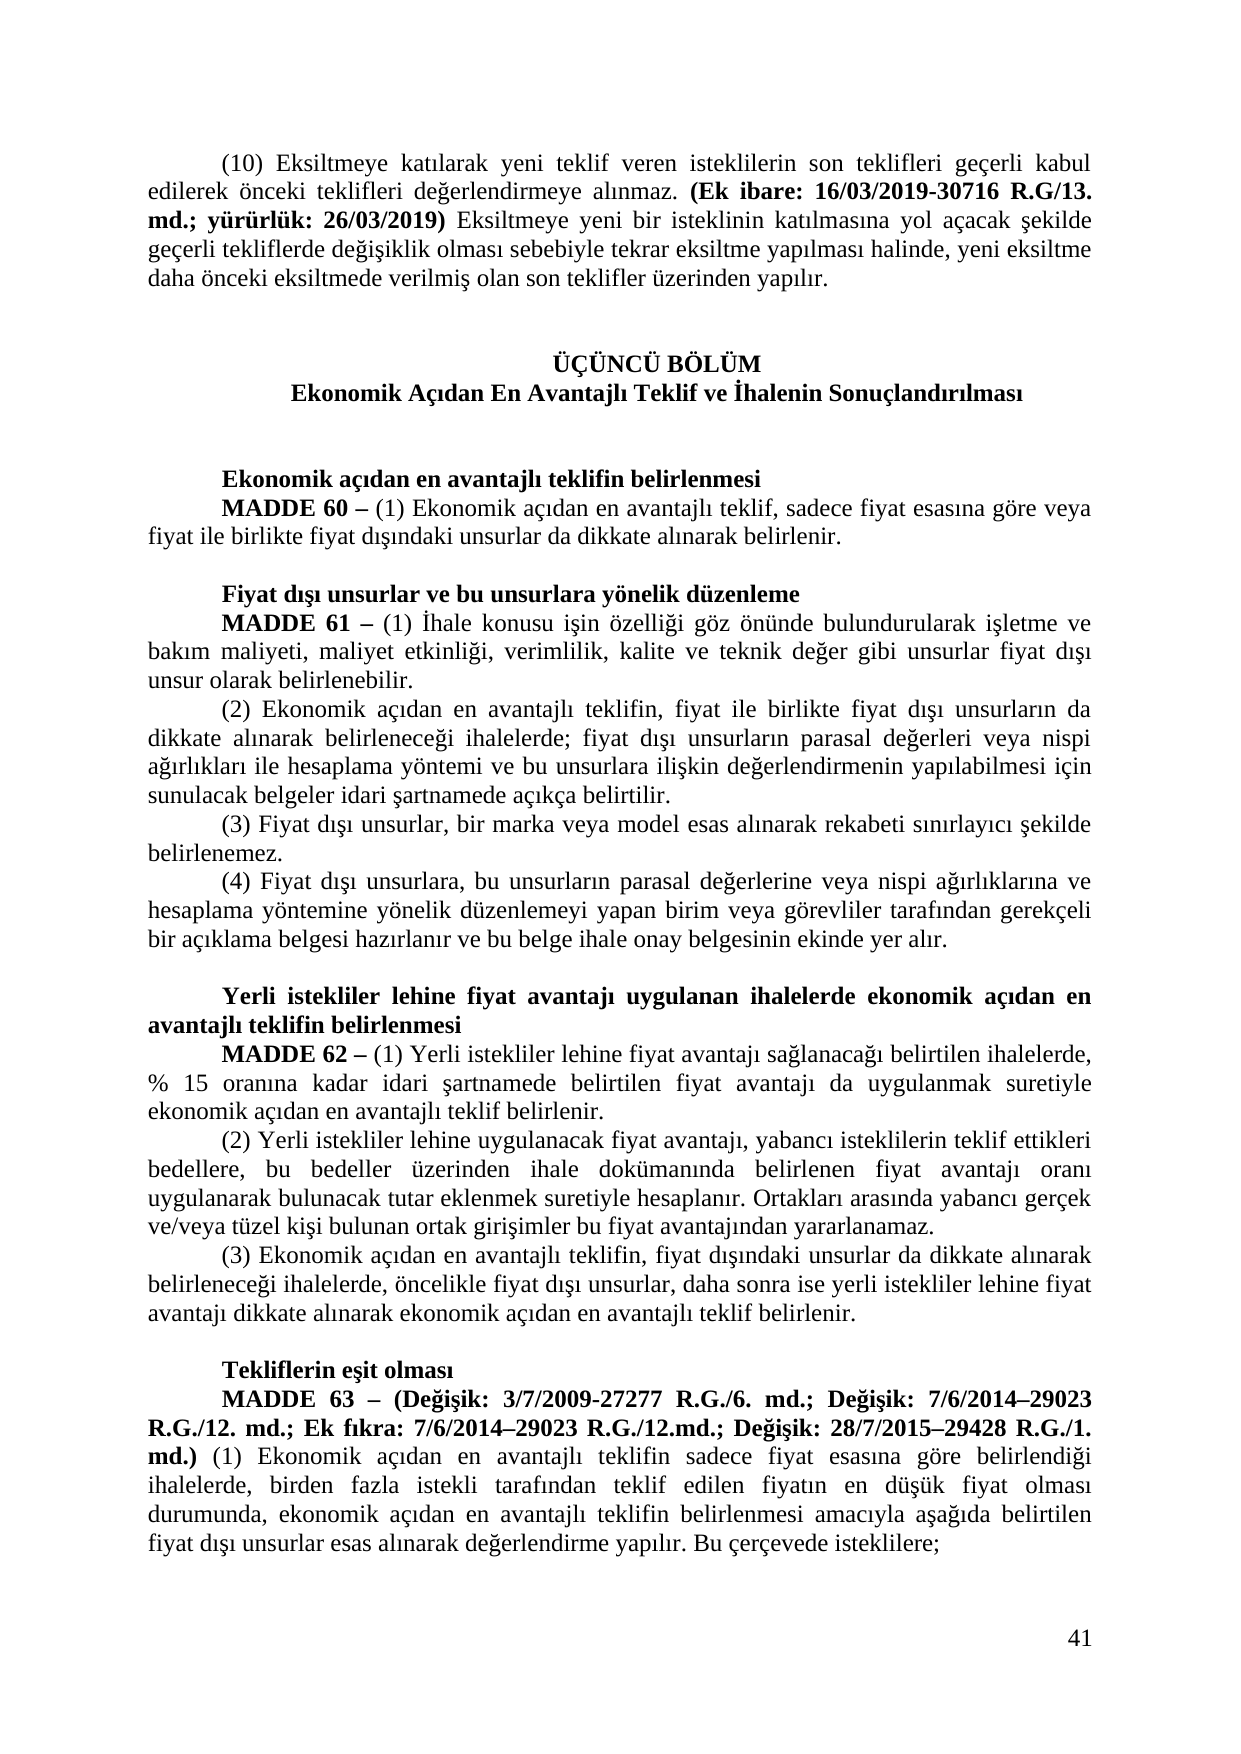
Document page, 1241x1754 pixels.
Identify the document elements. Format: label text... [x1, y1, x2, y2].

text (3) Ekonomik açıdan en avantajlı teklifin, fiyat dışındaki unsurlar da dikkate alınarak belirleneceği ihalelerde, öncelikle fiyat dışı unsurlar, daha sonra ise yerli istekliler lehine fiyat avantajı dikkate alınarak ekonomik açıdan en avantajlı teklif belirlenir. [148, 1240, 1092, 1326]
text (3) Fiyat dışı unsurlar, bir marka veya model esas alınarak rekabeti sınırlayıcı şekilde belirlenemez. [148, 809, 1092, 866]
subtitle Tekliflerin eşit olması [148, 1355, 1092, 1384]
subtitle ÜÇÜNCÜ BÖLÜM [148, 349, 1092, 378]
subtitle Yerli istekliler lehine fiyat avantajı uygulanan ihalelerde ekonomik açıdan en avantajlı teklifin belirlenmesi [148, 981, 1092, 1039]
text MADDE 62 – (1) Yerli istekliler lehine fiyat avantajı sağlanacağı belirtilen ihalelerde, % 15 oranına kadar idari şartnamede belirtilen fiyat avantajı da uygulanmak suretiyle ekonomik açıdan en avantajlı teklif belirlenir. [148, 1039, 1092, 1125]
text (4) Fiyat dışı unsurlara, bu unsurların parasal değerlerine veya nispi ağırlıklarına ve hesaplama yöntemine yönelik düzenlemeyi yapan birim veya görevliler tarafından gerekçeli bir açıklama belgesi hazırlanır ve bu belge ihale onay belgesinin ekinde yer alır. [148, 866, 1092, 953]
text MADDE 63 – (Değişik: 3/7/2009-27277 R.G./6. md.; Değişik: 7/6/2014–29023 R.G./12. md.; Ek fıkra: 7/6/2014–29023 R.G./12.md.; Değişik: 28/7/2015–29428 R.G./1. md.) (1) Ekonomik açıdan en avantajlı teklifin sadece fiyat esasına göre belirlendiği ihalelerde, birden fazla istekli tarafından teklif edilen fiyatın en düşük fiyat olması durumunda, ekonomik açıdan en avantajlı teklifin belirlenmesi amacıyla aşağıda belirtilen fiyat dışı unsurlar esas alınarak değerlendirme yapılır. Bu çerçevede isteklilere; [148, 1384, 1092, 1556]
text MADDE 60 – (1) Ekonomik açıdan en avantajlı teklif, sadece fiyat esasına göre veya fiyat ile birlikte fiyat dışındaki unsurlar da dikkate alınarak belirlenir. [148, 493, 1092, 550]
subtitle Ekonomik açıdan en avantajlı teklifin belirlenmesi [148, 464, 1092, 493]
text (10) Eksiltmeye katılarak yeni teklif veren isteklilerin son teklifleri geçerli kabul edilerek önceki teklifleri değerlendirmeye alınmaz. (Ek ibare: 16/03/2019-30716 R.G/13. md.; yürürlük: 26/03/2019) Eksiltmeye yeni bir isteklinin katılmasına yol açacak şekilde geçerli tekliflerde değişiklik olması sebebiyle tekrar eksiltme yapılması halinde, yeni eksiltme daha önceki eksiltmede verilmiş olan son teklifler üzerinden yapılır. [148, 148, 1092, 291]
text (2) Yerli istekliler lehine uygulanacak fiyat avantajı, yabancı isteklilerin teklif ettikleri bedellere, bu bedeller üzerinden ihale dokümanında belirlenen fiyat avantajı oranı uygulanarak bulunacak tutar eklenmek suretiyle hesaplanır. Ortakları arasında yabancı gerçek ve/veya tüzel kişi bulunan ortak girişimler bu fiyat avantajından yararlanamaz. [148, 1125, 1092, 1240]
text MADDE 61 – (1) İhale konusu işin özelliği göz önünde bulundurularak işletme ve bakım maliyeti, maliyet etkinliği, verimlilik, kalite ve teknik değer gibi unsurlar fiyat dışı unsur olarak belirlenebilir. [148, 608, 1092, 694]
text (2) Ekonomik açıdan en avantajlı teklifin, fiyat ile birlikte fiyat dışı unsurların da dikkate alınarak belirleneceği ihalelerde; fiyat dışı unsurların parasal değerleri veya nispi ağırlıkları ile hesaplama yöntemi ve bu unsurlara ilişkin değerlendirmenin yapılabilmesi için sunulacak belgeler idari şartnamede açıkça belirtilir. [148, 694, 1092, 809]
subtitle Ekonomik Açıdan En Avantajlı Teklif ve İhalenin Sonuçlandırılması [148, 378, 1092, 406]
subtitle Fiyat dışı unsurlar ve bu unsurlara yönelik düzenleme [148, 579, 1092, 608]
